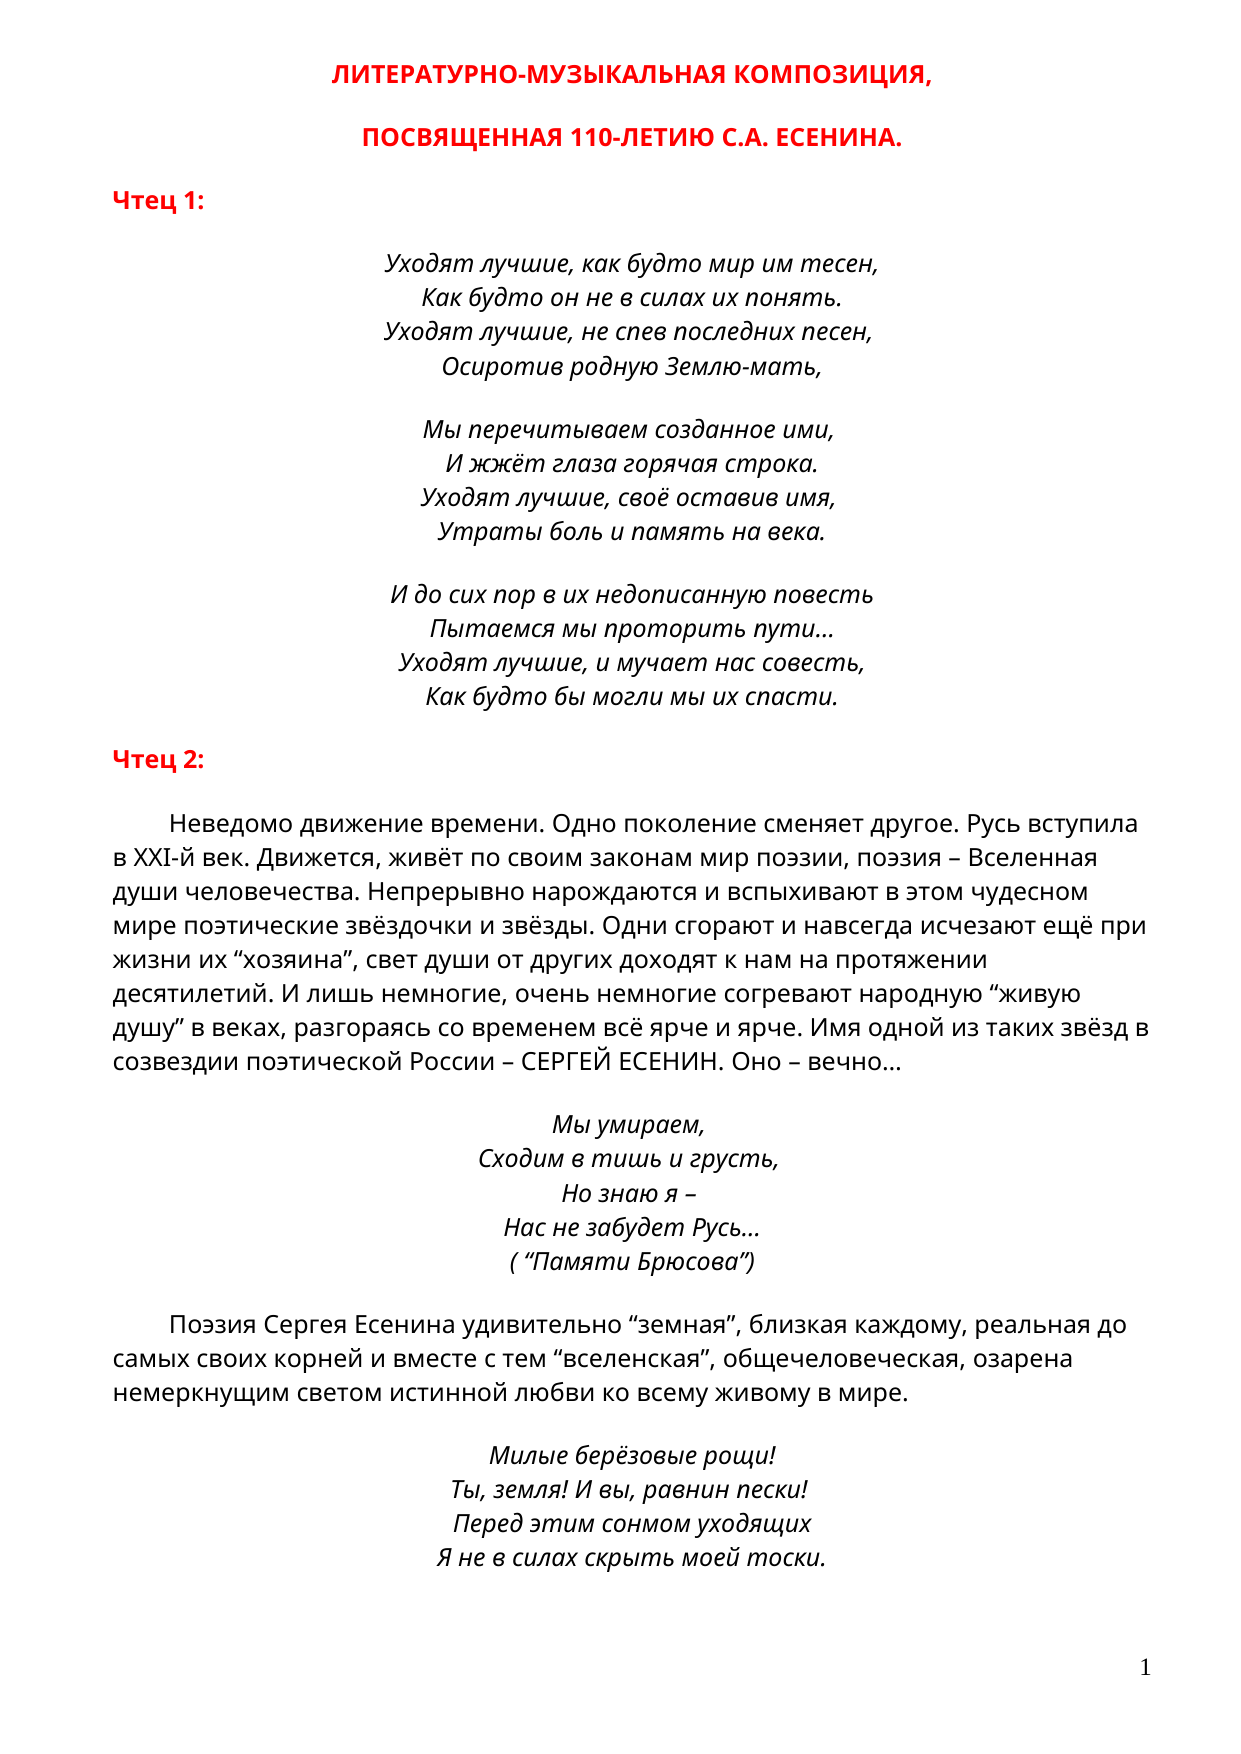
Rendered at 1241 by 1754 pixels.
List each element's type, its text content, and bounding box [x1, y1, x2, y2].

text ЛИТЕРАТУРНО-МУЗЫКАЛЬНАЯ КОМПОЗИЦИЯ, [112, 56, 1152, 90]
text Чтец 2: [112, 742, 1152, 776]
text ПОСВЯЩЕННАЯ 110-ЛЕТИЮ С.А. ЕСЕНИНА. [112, 119, 1152, 153]
text Мы перечитываем созданное ими, И жжёт глаза горячая строка. Уходят лучшие, своё оставив имя, Утраты боль и память на века. [112, 411, 1152, 548]
text И до сих пор в их недописанную повесть Пытаемся мы проторить пути… Уходят лучшие, и мучает нас совесть, Как будто бы могли мы их спасти. [112, 577, 1152, 713]
text Поэзия Сергея Есенина удивительно “земная”, близкая каждому, реальная до самых своих корней и вместе с тем “вселенская”, общечеловеческая, озарена немеркнущим светом истинной любви ко всему живому в мире. [112, 1307, 1152, 1409]
text Неведомо движение времени. Одно поколение сменяет другое. Русь вступила в XXI-й век. Движется, живёт по своим законам мир поэзии, поэзия – Вселенная души человечества. Непрерывно нарождаются и вспыхивают в этом чудесном мире поэтические звёздочки и звёзды. Одни сгорают и навсегда исчезают ещё при жизни их “хозяина”, свет души от других доходят к нам на протяжении десятилетий. И лишь немногие, очень немногие согревают народную “живую душу” в веках, разгораясь со временем всё ярче и ярче. Имя одной из таких звёзд в созвездии поэтической России – СЕРГЕЙ ЕСЕНИН. Оно – вечно… [112, 805, 1152, 1078]
text Милые берёзовые рощи! Ты, земля! И вы, равнин пески! Перед этим сонмом уходящих Я не в силах скрыть моей тоски. [112, 1438, 1152, 1574]
text Уходят лучшие, как будто мир им тесен, Как будто он не в силах их понять. Уходят лучшие, не спев последних песен, Осиротив родную Землю-мать, [112, 246, 1152, 382]
text Чтец 1: [112, 183, 1152, 217]
text Мы умираем, Сходим в тишь и грусть, Но знаю я – Нас не забудет Русь… ( “Памяти Брюсова”) [112, 1107, 1152, 1277]
